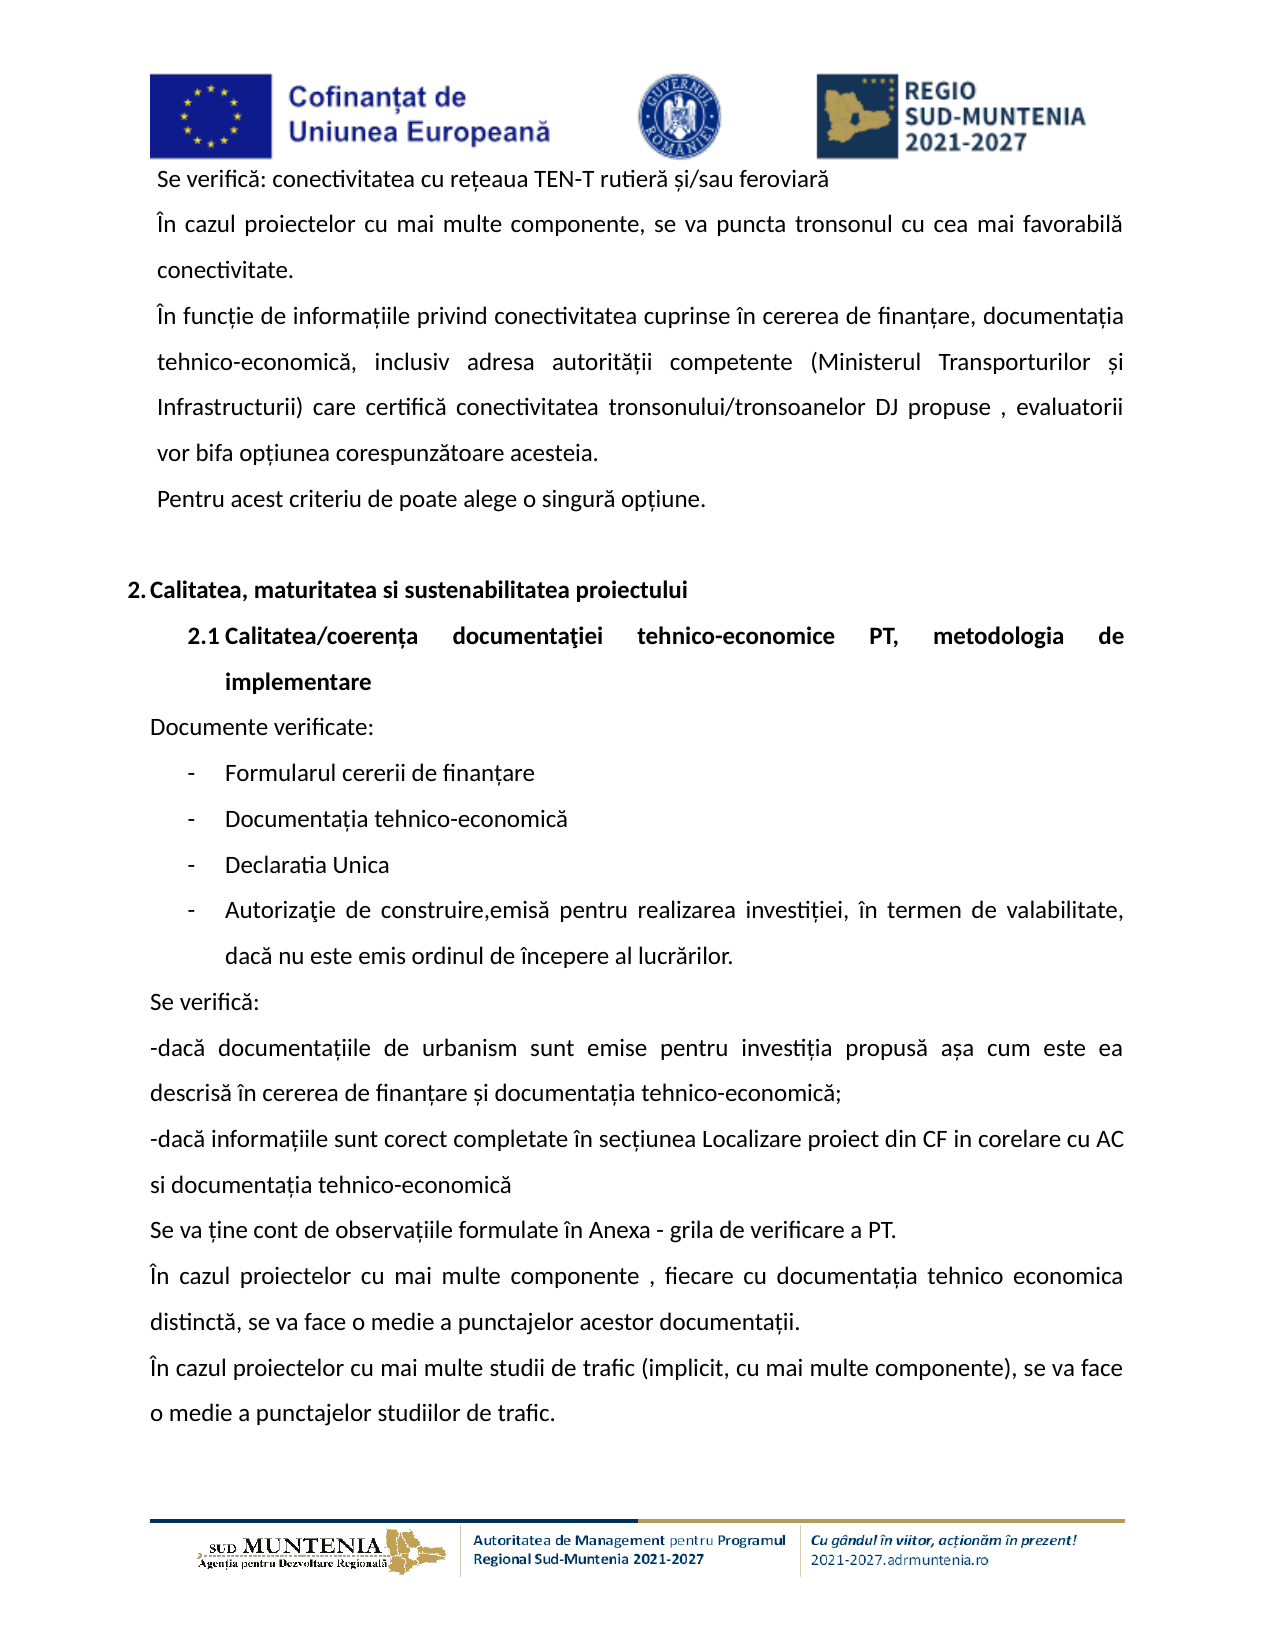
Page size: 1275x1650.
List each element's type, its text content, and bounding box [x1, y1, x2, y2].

list Calitatea/coerența documentaţiei tehnico-economice PT, metodologia de implementare [187, 620, 1125, 696]
text În cazul proiectelor cu mai multe componente , fiecare cu documentația tehnico economica distinctă, se va face o medie a punctajelor acestor documentații. [150, 1260, 1125, 1337]
text Se va ține cont de observațiile formulate în Anexa - grila de verificare a PT. [150, 1214, 1125, 1245]
picture [150, 1519, 1125, 1577]
list Autorizaţie de construire,emisă pentru realizarea investiției, în termen de valabilitate, dacă nu este emis ordinul de începere al lucrărilor. [187, 894, 1125, 971]
list Documentația tehnico-economică [187, 803, 1125, 833]
text -dacă informațiile sunt corect completate în secțiunea Localizare proiect din CF in corelare cu AC si documentația tehnico-economică [150, 1123, 1125, 1199]
text Pentru acest criteriu de poate alege o singură opțiune. [157, 483, 1125, 513]
list Calitatea, maturitatea si sustenabilitatea proiectului [127, 574, 1125, 605]
picture [150, 73, 1089, 163]
text Se verifică: conectivitatea cu rețeaua TEN-T rutieră și/sau feroviară [157, 163, 1125, 193]
text În cazul proiectelor cu mai multe studii de trafic (implicit, cu mai multe componente), se va face o medie a punctajelor studiilor de trafic. [150, 1352, 1125, 1428]
text În funcție de informațiile privind conectivitatea cuprinse în cererea de finanțare, documentația tehnico-economică, inclusiv adresa autorității competente (Ministerul Transporturilor și Infrastructurii) care certifică conectivitatea tronsonului/tronsoanelor DJ propuse , evaluatorii vor bifa opțiunea corespunzătoare acesteia. [157, 300, 1125, 468]
list Formularul cererii de finanțare [187, 757, 1125, 788]
text Se verifică: [150, 986, 1125, 1016]
list Declaratia Unica [187, 849, 1125, 879]
text Documente verificate: [150, 712, 1125, 742]
text În cazul proiectelor cu mai multe componente, se va puncta tronsonul cu cea mai favorabilă conectivitate. [157, 208, 1125, 285]
text -dacă documentațiile de urbanism sunt emise pentru investiția propusă așa cum este ea descrisă în cererea de finanțare și documentația tehnico-economică; [150, 1032, 1125, 1108]
